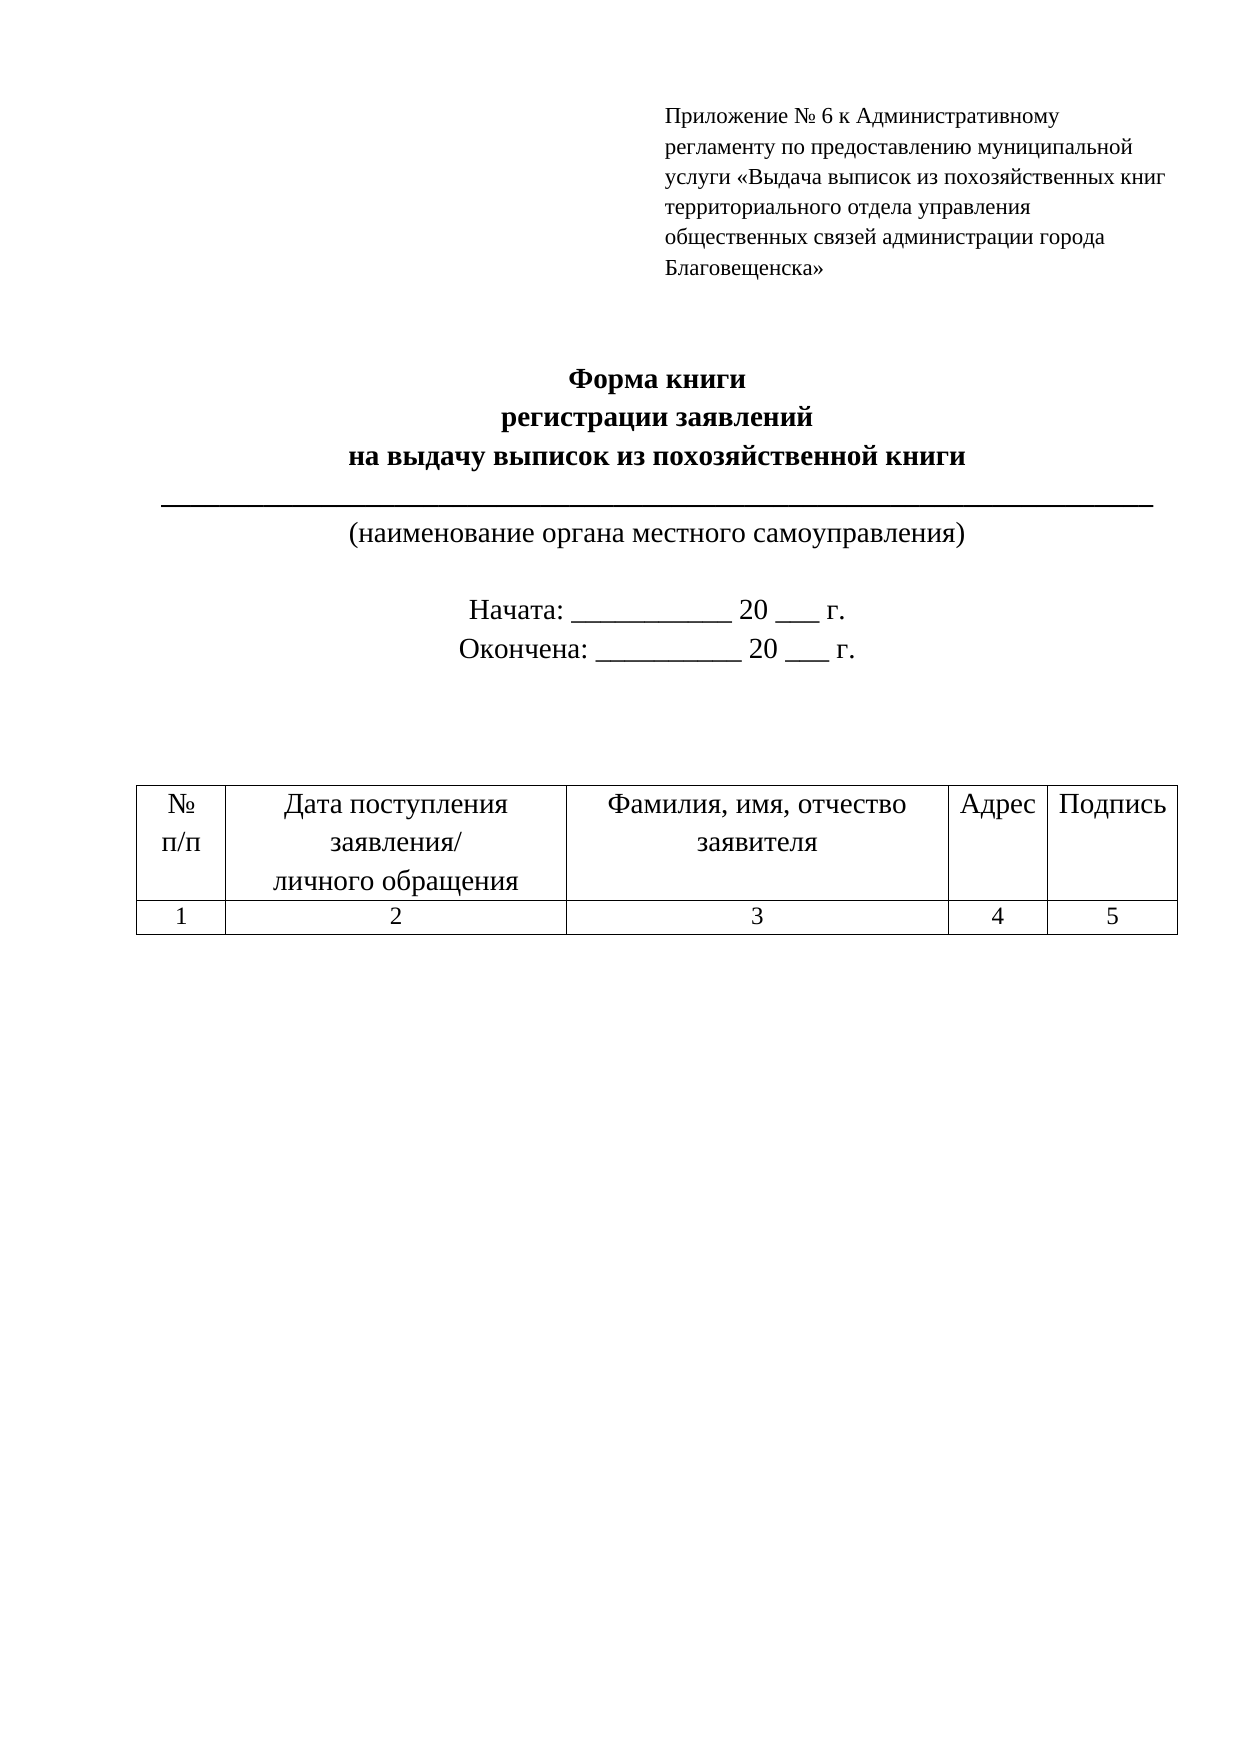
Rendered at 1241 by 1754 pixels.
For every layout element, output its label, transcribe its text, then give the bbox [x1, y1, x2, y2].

table_header Адрес [949, 786, 1047, 900]
table_cell 3 [567, 901, 948, 933]
text Приложение № 6 к Административному регламенту по предоставлению муниципальной услуги «Выдача выписок из похозяйственных книг территориального отдела управления общественных связей администрации города Благовещенска» [664, 103, 1166, 280]
table_header Дата поступления заявления/ личного обращения [226, 786, 566, 900]
table_cell 1 [137, 901, 225, 933]
table_cell 2 [226, 901, 566, 933]
text регистрации заявлений [148, 399, 1166, 433]
table_cell 5 [1048, 901, 1177, 933]
table_header Фамилия, имя, отчество заявителя [567, 786, 948, 900]
table_header Подпись [1048, 786, 1177, 900]
text на выдачу выписок из похозяйственной книги ____________________________________________________________________ [148, 438, 1166, 510]
text Окончена: __________ 20 ___ г. [148, 631, 1166, 664]
table_header № п/п [137, 786, 225, 900]
text Начата: ___________ 20 ___ г. [148, 592, 1166, 626]
text (наименование органа местного самоуправления) [148, 515, 1166, 549]
table_cell 4 [949, 901, 1047, 933]
text Форма книги [148, 361, 1166, 394]
